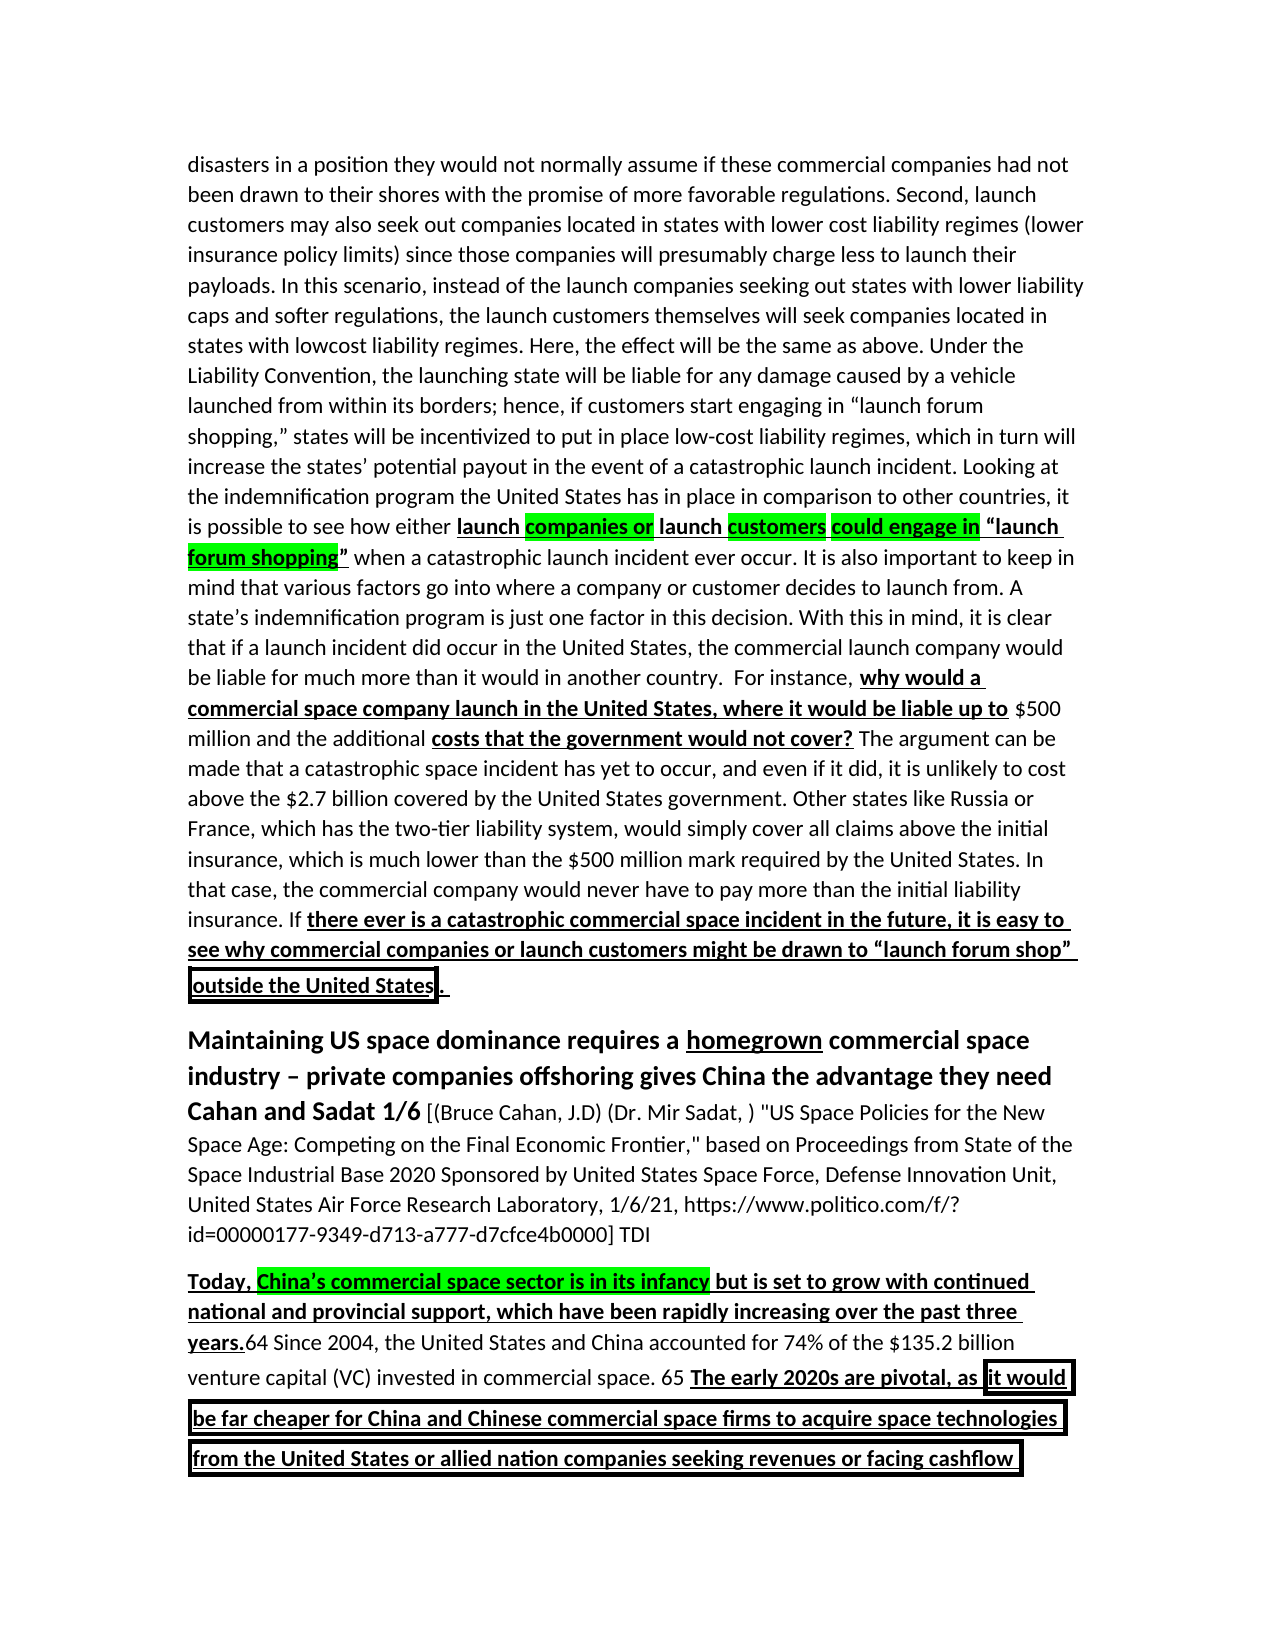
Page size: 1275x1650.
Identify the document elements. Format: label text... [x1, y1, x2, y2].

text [187, 150, 1087, 1004]
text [187, 1267, 1087, 1477]
subtitle Maintaining US space dominance requires a homegrown commercial space industry – private companies offshoring gives China the advantage they need [187, 1023, 1087, 1092]
text Cahan and Sadat 1/6 [(Bruce Cahan, J.D) (Dr. Mir Sadat, ) "US Space Policies for the New Space Age: Competing on the Final Economic Frontier," based on Proceedings from State of the Space Industrial Base 2020 Sponsored by United States Space Force, Defense Innovation Unit, United States Air Force Research Laboratory, 1/6/21, https://www.politico.com/f/?id=00000177-9349-d713-a777-d7cfce4b0000] TDI [187, 1094, 1087, 1248]
